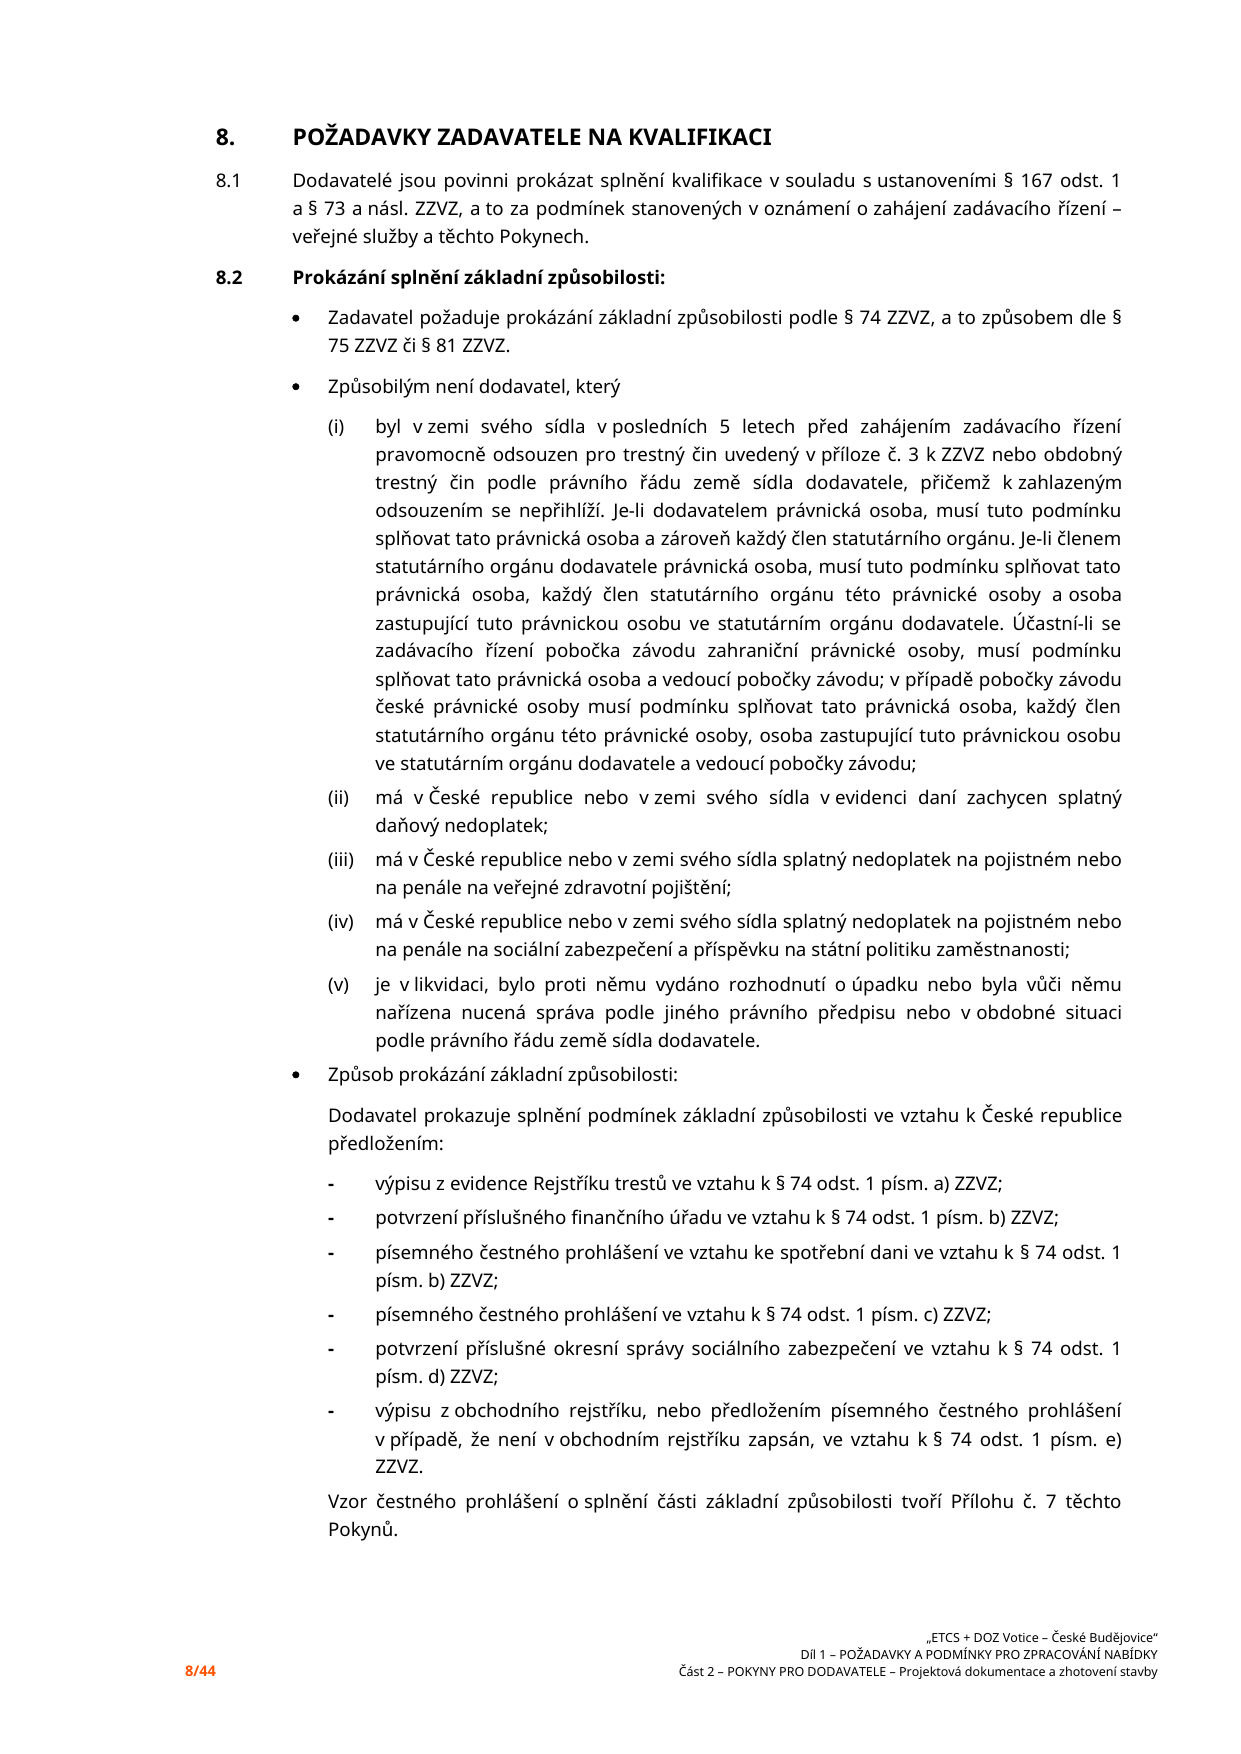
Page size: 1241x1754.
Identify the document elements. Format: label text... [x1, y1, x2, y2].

text Způsobilým není dodavatel, který [292, 373, 1122, 399]
text výpisu z evidence Rejstříku trestů ve vztahu k § 74 odst. 1 písm. a) ZZVZ; [328, 1170, 1122, 1196]
text má v České republice nebo v zemi svého sídla splatný nedoplatek na pojistném nebo na penále na sociální zabezpečení a příspěvku na státní politiku zaměstnanosti; [328, 909, 1122, 962]
text potvrzení příslušného finančního úřadu ve vztahu k § 74 odst. 1 písm. b) ZZVZ; [328, 1205, 1122, 1230]
text Dodavatelé jsou povinni prokázat splnění kvalifikace v souladu s ustanoveními § 167 odst. 1 a § 73 a násl. ZZVZ, a to za podmínek stanovených v oznámení o zahájení zadávacího řízení – veřejné služby a těchto Pokynech. [216, 167, 1122, 249]
text byl v zemi svého sídla v posledních 5 letech před zahájením zadávacího řízení pravomocně odsouzen pro trestný čin uvedený v příloze č. 3 k ZZVZ nebo obdobný trestný čin podle právního řádu země sídla dodavatele, přičemž k zahlazeným odsouzením se nepřihlíží. Je-li dodavatelem právnická osoba, musí tuto podmínku splňovat tato právnická osoba a zároveň každý člen statutárního orgánu. Je-li členem statutárního orgánu dodavatele právnická osoba, musí tuto podmínku splňovat tato právnická osoba, každý člen statutárního orgánu této právnické osoby a osoba zastupující tuto právnickou osobu ve statutárním orgánu dodavatele. Účastní-li se zadávacího řízení pobočka závodu zahraniční právnické osoby, musí podmínku splňovat tato právnická osoba a vedoucí pobočky závodu; v případě pobočky závodu české právnické osoby musí podmínku splňovat tato právnická osoba, každý člen statutárního orgánu této právnické osoby, osoba zastupující tuto právnickou osobu ve statutárním orgánu dodavatele a vedoucí pobočky závodu; [328, 414, 1122, 775]
text je v likvidaci, bylo proti němu vydáno rozhodnutí o úpadku nebo byla vůči němu nařízena nucená správa podle jiného právního předpisu nebo v obdobné situaci podle právního řádu země sídla dodavatele. [328, 971, 1122, 1053]
text má v České republice nebo v zemi svého sídla splatný nedoplatek na pojistném nebo na penále na veřejné zdravotní pojištění; [328, 846, 1122, 900]
text Vzor čestného prohlášení o splnění části základní způsobilosti tvoří Přílohu č. 7 těchto Pokynů. [328, 1488, 1122, 1542]
text výpisu z obchodního rejstříku, nebo předložením písemného čestného prohlášení v případě, že není v obchodním rejstříku zapsán, ve vztahu k § 74 odst. 1 písm. e) ZZVZ. [328, 1398, 1122, 1479]
text potvrzení příslušné okresní správy sociálního zabezpečení ve vztahu k § 74 odst. 1 písm. d) ZZVZ; [328, 1336, 1122, 1389]
text Způsob prokázání základní způsobilosti: [292, 1061, 1122, 1087]
text Prokázání splnění základní způsobilosti: [216, 264, 1122, 289]
text Dodavatel prokazuje splnění podmínek základní způsobilosti ve vztahu k České republice předložením: [328, 1102, 1122, 1155]
text písemného čestného prohlášení ve vztahu ke spotřební dani ve vztahu k § 74 odst. 1 písm. b) ZZVZ; [328, 1239, 1122, 1292]
text písemného čestného prohlášení ve vztahu k § 74 odst. 1 písm. c) ZZVZ; [328, 1301, 1122, 1327]
text Zadavatel požaduje prokázání základní způsobilosti podle § 74 ZZVZ, a to způsobem dle § 75 ZZVZ či § 81 ZZVZ. [292, 304, 1122, 358]
text má v České republice nebo v zemi svého sídla v evidenci daní zachycen splatný daňový nedoplatek; [328, 784, 1122, 838]
text POŽADAVKY ZADAVATELE NA KVALIFIKACI [216, 121, 1122, 152]
